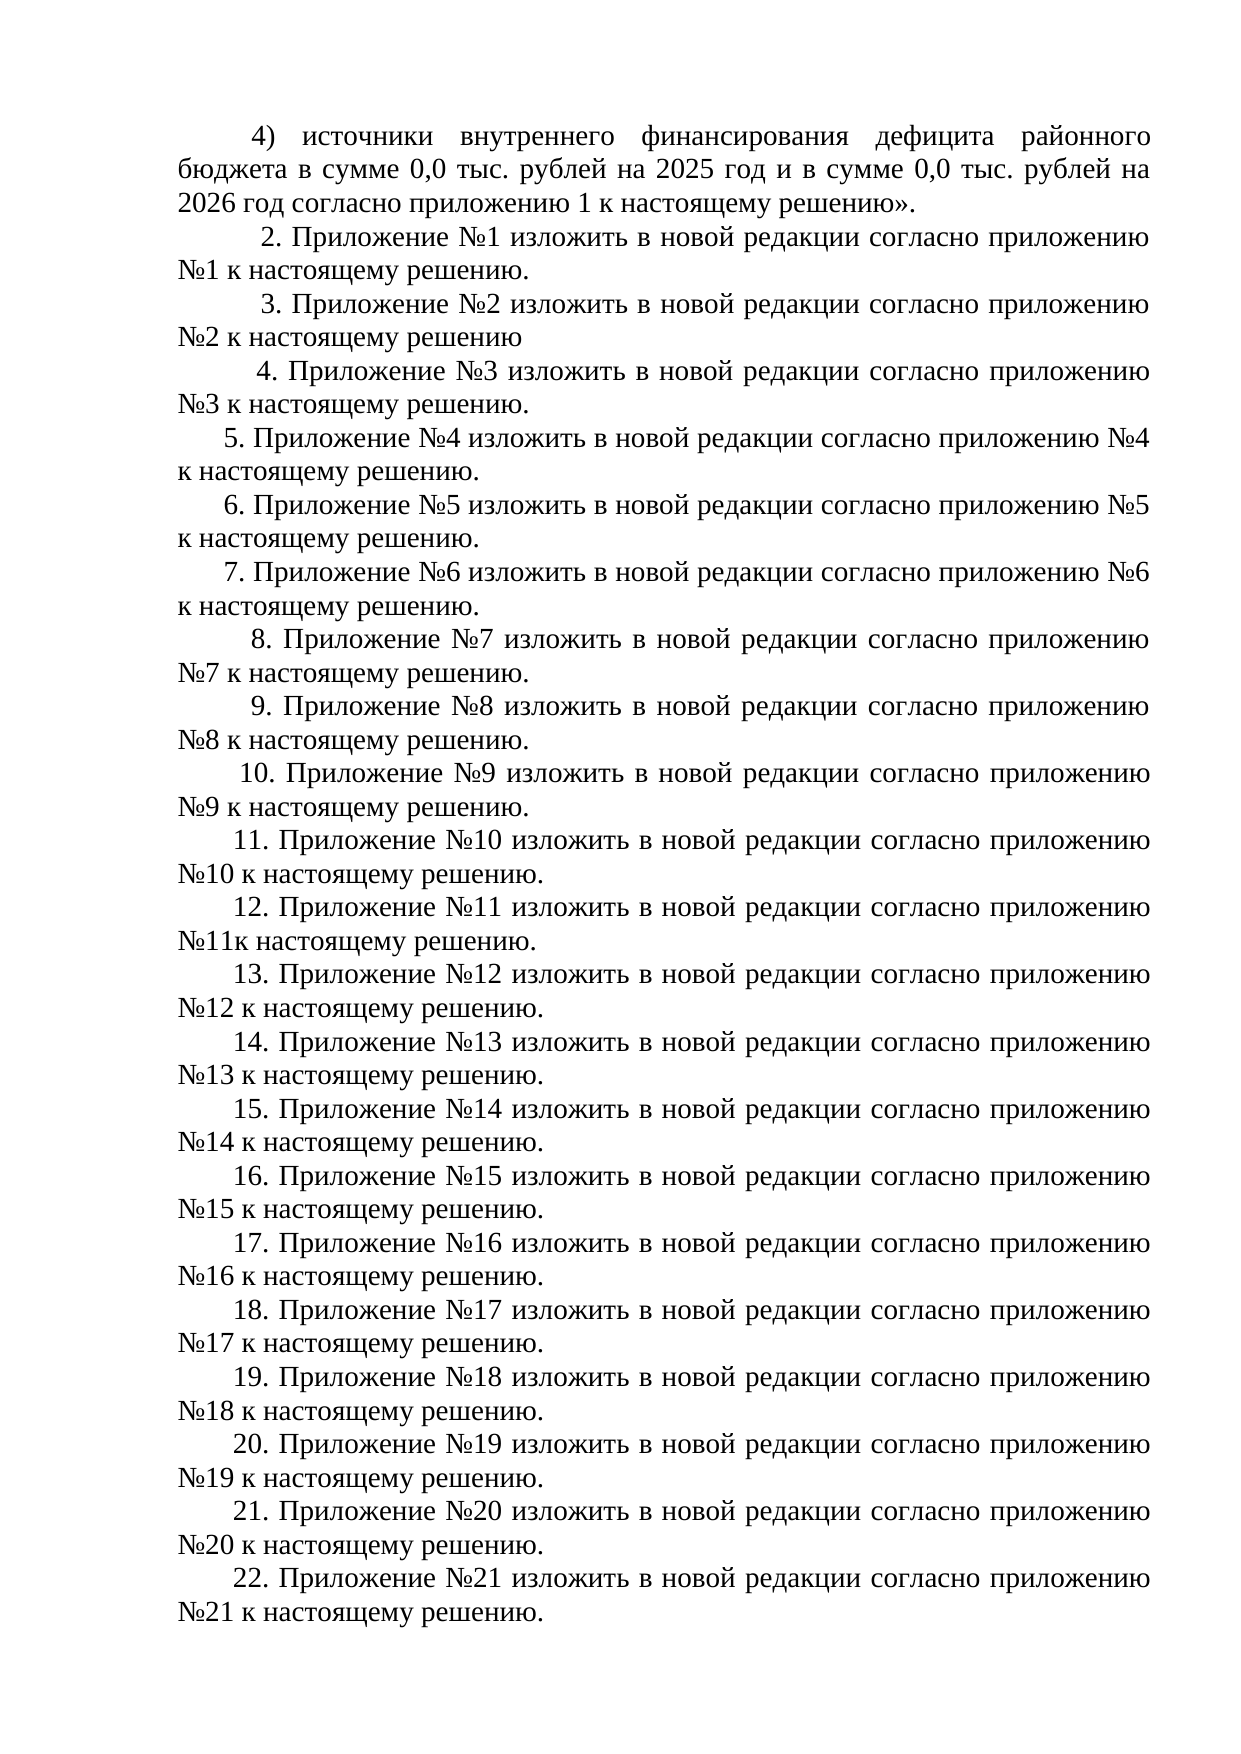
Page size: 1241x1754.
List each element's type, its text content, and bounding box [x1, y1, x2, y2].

text 19. Приложение №18 изложить в новой редакции согласно приложению №18 к настоящему решению. [177, 1359, 1152, 1426]
text 14. Приложение №13 изложить в новой редакции согласно приложению №13 к настоящему решению. [177, 1024, 1152, 1091]
text 9. Приложение №8 изложить в новой редакции согласно приложению №8 к настоящему решению. [177, 688, 1152, 755]
text 3. Приложение №2 изложить в новой редакции согласно приложению №2 к настоящему решению [177, 286, 1152, 353]
text 12. Приложение №11 изложить в новой редакции согласно приложению №11к настоящему решению. [177, 889, 1152, 957]
text 11. Приложение №10 изложить в новой редакции согласно приложению №10 к настоящему решению. [177, 822, 1152, 889]
text 22. Приложение №21 изложить в новой редакции согласно приложению №21 к настоящему решению. [177, 1560, 1152, 1627]
text 16. Приложение №15 изложить в новой редакции согласно приложению №15 к настоящему решению. [177, 1158, 1152, 1225]
text 8. Приложение №7 изложить в новой редакции согласно приложению №7 к настоящему решению. [177, 621, 1152, 688]
text 18. Приложение №17 изложить в новой редакции согласно приложению №17 к настоящему решению. [177, 1292, 1152, 1359]
text 5. Приложение №4 изложить в новой редакции согласно приложению №4 к настоящему решению. [177, 420, 1152, 487]
text 20. Приложение №19 изложить в новой редакции согласно приложению №19 к настоящему решению. [177, 1426, 1152, 1493]
text 4) источники внутреннего финансирования дефицита районного бюджета в сумме 0,0 тыс. рублей на 2025 год и в сумме 0,0 тыс. рублей на 2026 год согласно приложению 1 к настоящему решению». [177, 118, 1152, 219]
text 15. Приложение №14 изложить в новой редакции согласно приложению №14 к настоящему решению. [177, 1091, 1152, 1158]
text 6. Приложение №5 изложить в новой редакции согласно приложению №5 к настоящему решению. [177, 487, 1152, 554]
text 17. Приложение №16 изложить в новой редакции согласно приложению №16 к настоящему решению. [177, 1225, 1152, 1292]
text 21. Приложение №20 изложить в новой редакции согласно приложению №20 к настоящему решению. [177, 1493, 1152, 1560]
text 2. Приложение №1 изложить в новой редакции согласно приложению №1 к настоящему решению. [177, 219, 1152, 286]
text 13. Приложение №12 изложить в новой редакции согласно приложению №12 к настоящему решению. [177, 957, 1152, 1024]
text 4. Приложение №3 изложить в новой редакции согласно приложению №3 к настоящему решению. [177, 353, 1152, 420]
text 10. Приложение №9 изложить в новой редакции согласно приложению №9 к настоящему решению. [177, 755, 1152, 822]
text 7. Приложение №6 изложить в новой редакции согласно приложению №6 к настоящему решению. [177, 554, 1152, 621]
